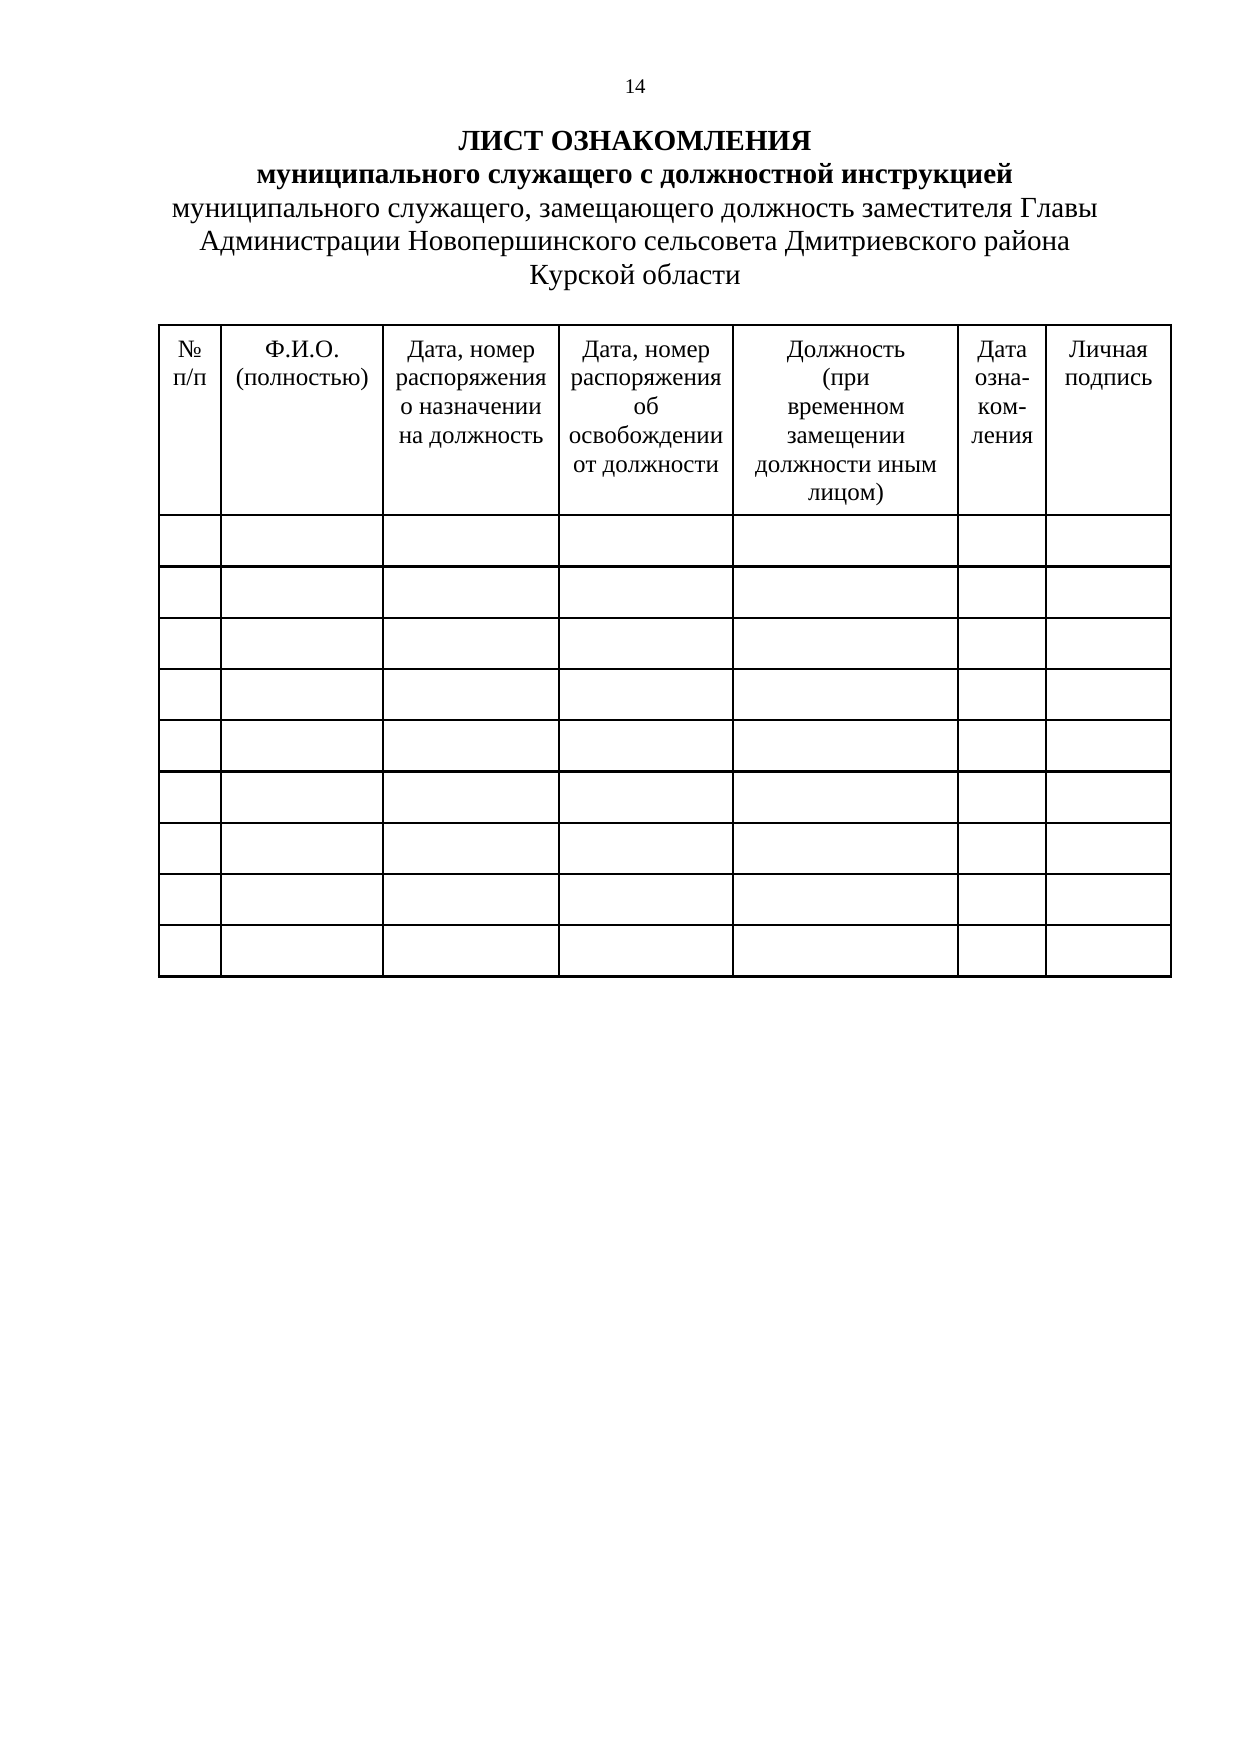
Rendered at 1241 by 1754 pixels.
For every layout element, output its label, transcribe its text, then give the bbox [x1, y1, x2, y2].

table_cell [222, 568, 382, 617]
table_cell [384, 875, 558, 924]
table_cell [734, 516, 957, 565]
table_header Дата, номер распоряжения о назначении на должность [384, 326, 558, 514]
table_cell [160, 721, 220, 770]
table_cell [384, 619, 558, 668]
table_cell [1047, 721, 1170, 770]
table_cell [222, 721, 382, 770]
table_cell [160, 875, 220, 924]
table_cell [1047, 619, 1170, 668]
table_header Ф.И.О. (полностью) [222, 326, 382, 514]
table_cell [734, 824, 957, 873]
table_cell [1047, 773, 1170, 822]
table_cell [734, 773, 957, 822]
table_cell [959, 721, 1045, 770]
text Администрации Новопершинского сельсовета Дмитриевского района Курской области [162, 223, 1107, 290]
table_header № п/п [160, 326, 220, 514]
table_cell [160, 824, 220, 873]
table_header Должность (при временном замещении должности иным лицом) [734, 326, 957, 514]
table_cell [734, 670, 957, 719]
table_cell [560, 824, 732, 873]
table_cell [959, 619, 1045, 668]
table_cell [222, 926, 382, 975]
table_cell [160, 773, 220, 822]
table_cell [959, 773, 1045, 822]
table_cell [560, 619, 732, 668]
table_cell [560, 721, 732, 770]
table_cell [959, 568, 1045, 617]
table_cell [560, 773, 732, 822]
table_cell [1047, 568, 1170, 617]
table_cell [222, 773, 382, 822]
table_cell [222, 670, 382, 719]
table_cell [734, 721, 957, 770]
table_cell [384, 824, 558, 873]
table_cell [222, 516, 382, 565]
table_cell [160, 926, 220, 975]
table_cell [734, 926, 957, 975]
table_header Личная подпись [1047, 326, 1170, 514]
text муниципального служащего, замещающего должность заместителя Главы [162, 190, 1107, 223]
table_cell [959, 670, 1045, 719]
table_cell [1047, 670, 1170, 719]
table_header Дата озна- ком- ления [959, 326, 1045, 514]
table_cell [160, 568, 220, 617]
table_cell [222, 619, 382, 668]
table_cell [560, 926, 732, 975]
text муниципального служащего с должностной инструкцией [162, 156, 1107, 190]
table_cell [1047, 926, 1170, 975]
table_cell [384, 926, 558, 975]
table_cell [560, 875, 732, 924]
table_cell [560, 670, 732, 719]
table_cell [160, 516, 220, 565]
table_cell [384, 670, 558, 719]
table_cell [734, 875, 957, 924]
table_cell [959, 926, 1045, 975]
table_cell [160, 619, 220, 668]
table_cell [1047, 875, 1170, 924]
text ЛИСТ ОЗНАКОМЛЕНИЯ [162, 123, 1107, 156]
table_cell [734, 568, 957, 617]
table_cell [384, 516, 558, 565]
table_header Дата, номер распоряжения об освобождении от должности [560, 326, 732, 514]
table_cell [959, 875, 1045, 924]
table_cell [384, 773, 558, 822]
table_cell [384, 721, 558, 770]
table_cell [734, 619, 957, 668]
table_cell [1047, 516, 1170, 565]
table_cell [959, 824, 1045, 873]
table_cell [160, 670, 220, 719]
table_cell [222, 824, 382, 873]
table_cell [1047, 824, 1170, 873]
table_cell [560, 568, 732, 617]
table_cell [222, 875, 382, 924]
table_cell [560, 516, 732, 565]
table_cell [384, 568, 558, 617]
table_cell [959, 516, 1045, 565]
